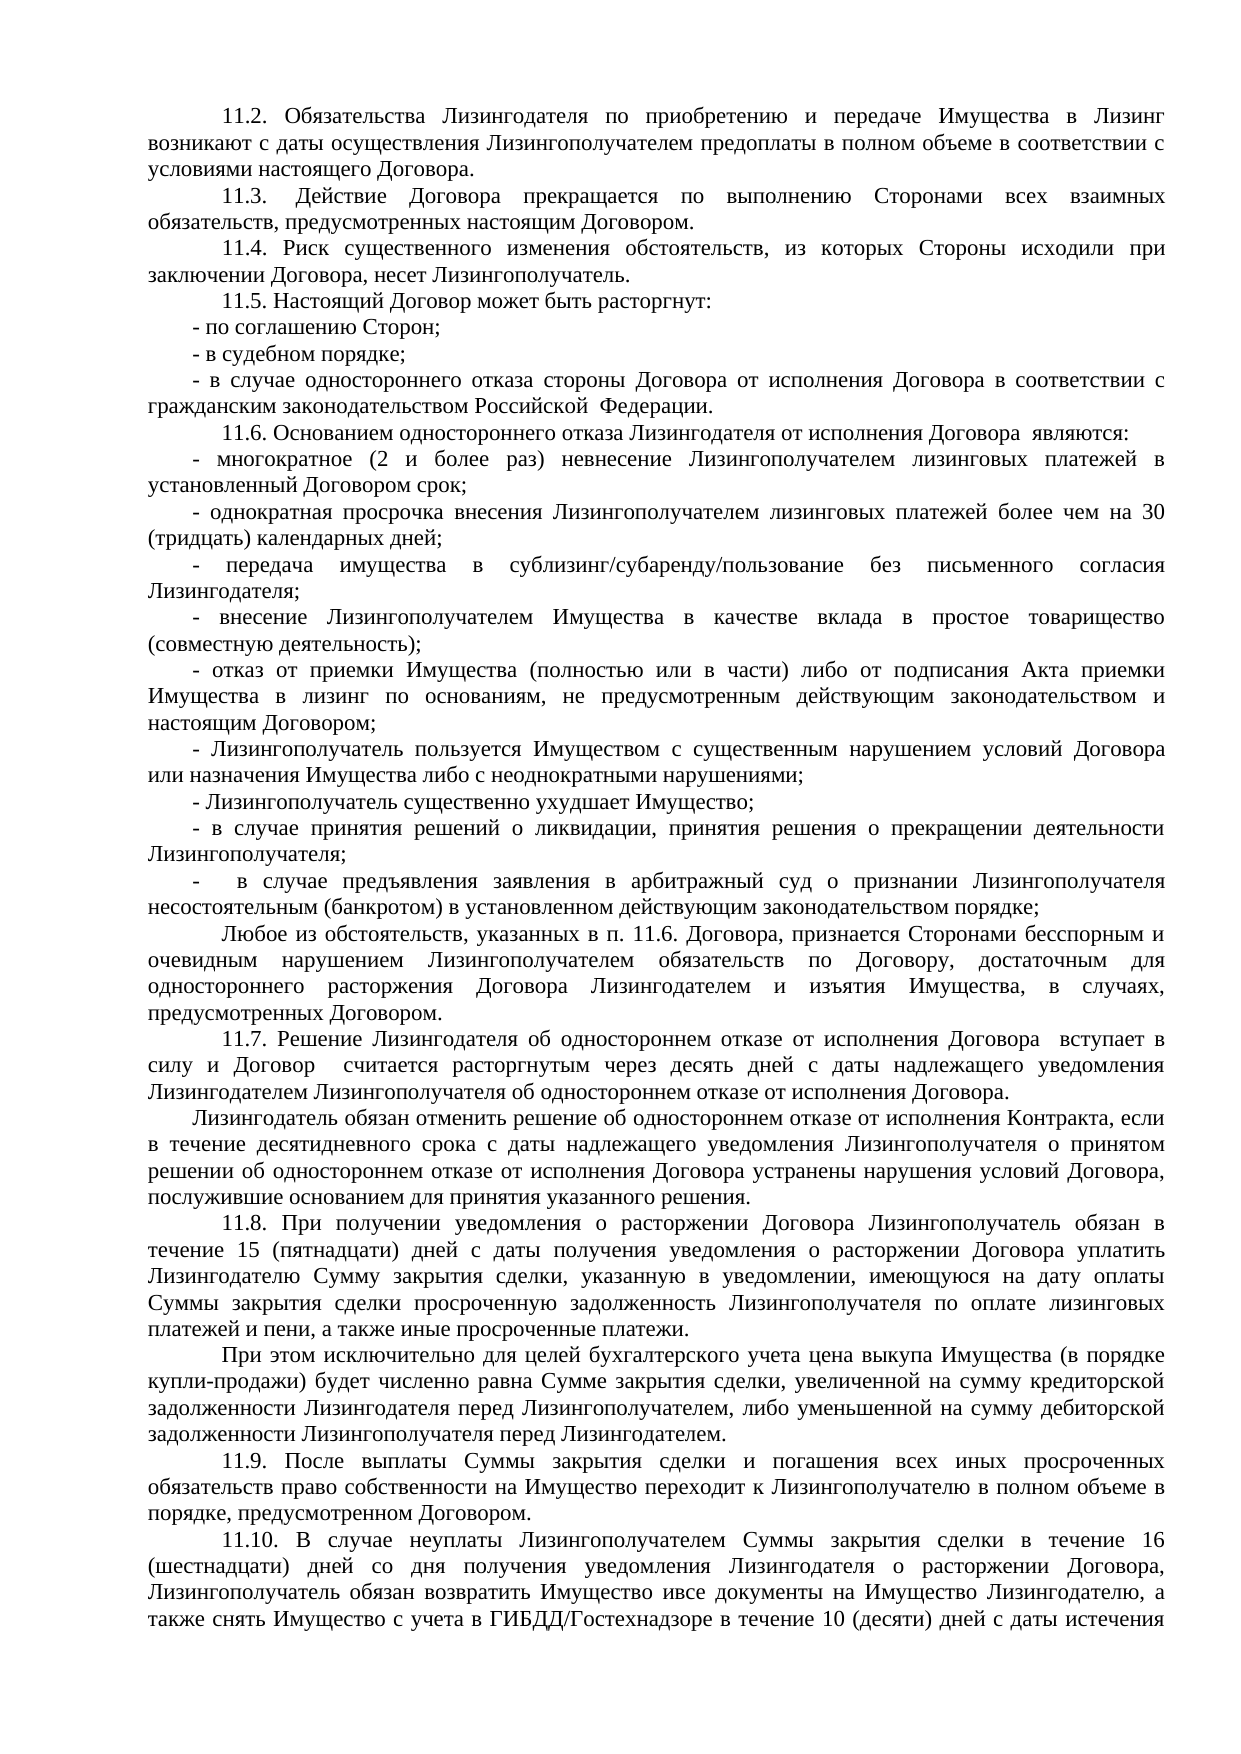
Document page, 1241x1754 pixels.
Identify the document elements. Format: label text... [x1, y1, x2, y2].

text - однократная просрочка внесения Лизингополучателем лизинговых платежей более чем на 30 (тридцать) календарных дней; [148, 498, 1167, 551]
text Любое из обстоятельств, указанных в п. 11.6. Договора, признается Сторонами бесспорным и очевидным нарушением Лизингополучателем обязательств по Договору, достаточным для одностороннего расторжения Договора Лизингодателем и изъятия Имущества, в случаях, предусмотренных Договором. [148, 919, 1167, 1025]
text - в случае предъявления заявления в арбитражный суд о признании Лизингополучателя несостоятельным (банкротом) в установленном действующим законодательством порядке; [148, 867, 1167, 919]
text - Лизингополучатель пользуется Имуществом с существенным нарушением условий Договора или назначения Имущества либо с неоднократными нарушениями; [148, 735, 1167, 788]
text 11.6. Основанием одностороннего отказа Лизингодателя от исполнения Договора являются: [148, 419, 1167, 445]
text - передача имущества в сублизинг/субаренду/пользование без письменного согласия Лизингодателя; [148, 551, 1167, 603]
text 11.4. Риск существенного изменения обстоятельств, из которых Стороны исходили при заключении Договора, несет Лизингополучатель. [148, 234, 1167, 287]
text - Лизингополучатель существенно ухудшает Имущество; [148, 788, 1167, 814]
text - отказ от приемки Имущества (полностью или в части) либо от подписания Акта приемки Имущества в лизинг по основаниям, не предусмотренным действующим законодательством и настоящим Договором; [148, 656, 1167, 735]
text - в случае принятия решений о ликвидации, принятия решения о прекращении деятельности Лизингополучателя; [148, 814, 1167, 867]
text 11.5. Настоящий Договор может быть расторгнут: [148, 287, 1167, 313]
text - в судебном порядке; [148, 340, 1167, 366]
text 11.7. Решение Лизингодателя об одностороннем отказе от исполнения Договора вступает в силу и Договор считается расторгнутым через десять дней с даты надлежащего уведомления Лизингодателем Лизингополучателя об одностороннем отказе от исполнения Договора. [148, 1025, 1167, 1104]
text При этом исключительно для целей бухгалтерского учета цена выкупа Имущества (в порядке купли-продажи) будет численно равна Сумме закрытия сделки, увеличенной на сумму кредиторской задолженности Лизингодателя перед Лизингополучателем, либо уменьшенной на сумму дебиторской задолженности Лизингополучателя перед Лизингодателем. [148, 1341, 1167, 1447]
text - многократное (2 и более раз) невнесение Лизингополучателем лизинговых платежей в установленный Договором срок; [148, 445, 1167, 498]
text 11.3. Действие Договора прекращается по выполнению Сторонами всех взаимных обязательств, предусмотренных настоящим Договором. [148, 182, 1167, 234]
text 11.9. После выплаты Суммы закрытия сделки и погашения всех иных просроченных обязательств право собственности на Имущество переходит к Лизингополучателю в полном объеме в порядке, предусмотренном Договором. [148, 1447, 1167, 1526]
text - по соглашению Сторон; [148, 313, 1167, 340]
text - в случае одностороннего отказа стороны Договора от исполнения Договора в соответствии с гражданским законодательством Российской Федерации. [148, 366, 1167, 419]
text - внесение Лизингополучателем Имущества в качестве вклада в простое товарищество (совместную деятельность); [148, 603, 1167, 656]
text Лизингодатель обязан отменить решение об одностороннем отказе от исполнения Контракта, если в течение десятидневного срока с даты надлежащего уведомления Лизингополучателя о принятом решении об одностороннем отказе от исполнения Договора устранены нарушения условий Договора, послужившие основанием для принятия указанного решения. [148, 1104, 1167, 1209]
text 11.2. Обязательства Лизингодателя по приобретению и передаче Имущества в Лизинг возникают с даты осуществления Лизингополучателем предоплаты в полном объеме в соответствии с условиями настоящего Договора. [148, 103, 1167, 182]
text 11.8. При получении уведомления о расторжении Договора Лизингополучатель обязан в течение 15 (пятнадцати) дней с даты получения уведомления о расторжении Договора уплатить Лизингодателю Сумму закрытия сделки, указанную в уведомлении, имеющуюся на дату оплаты Суммы закрытия сделки просроченную задолженность Лизингополучателя по оплате лизинговых платежей и пени, а также иные просроченные платежи. [148, 1209, 1167, 1341]
